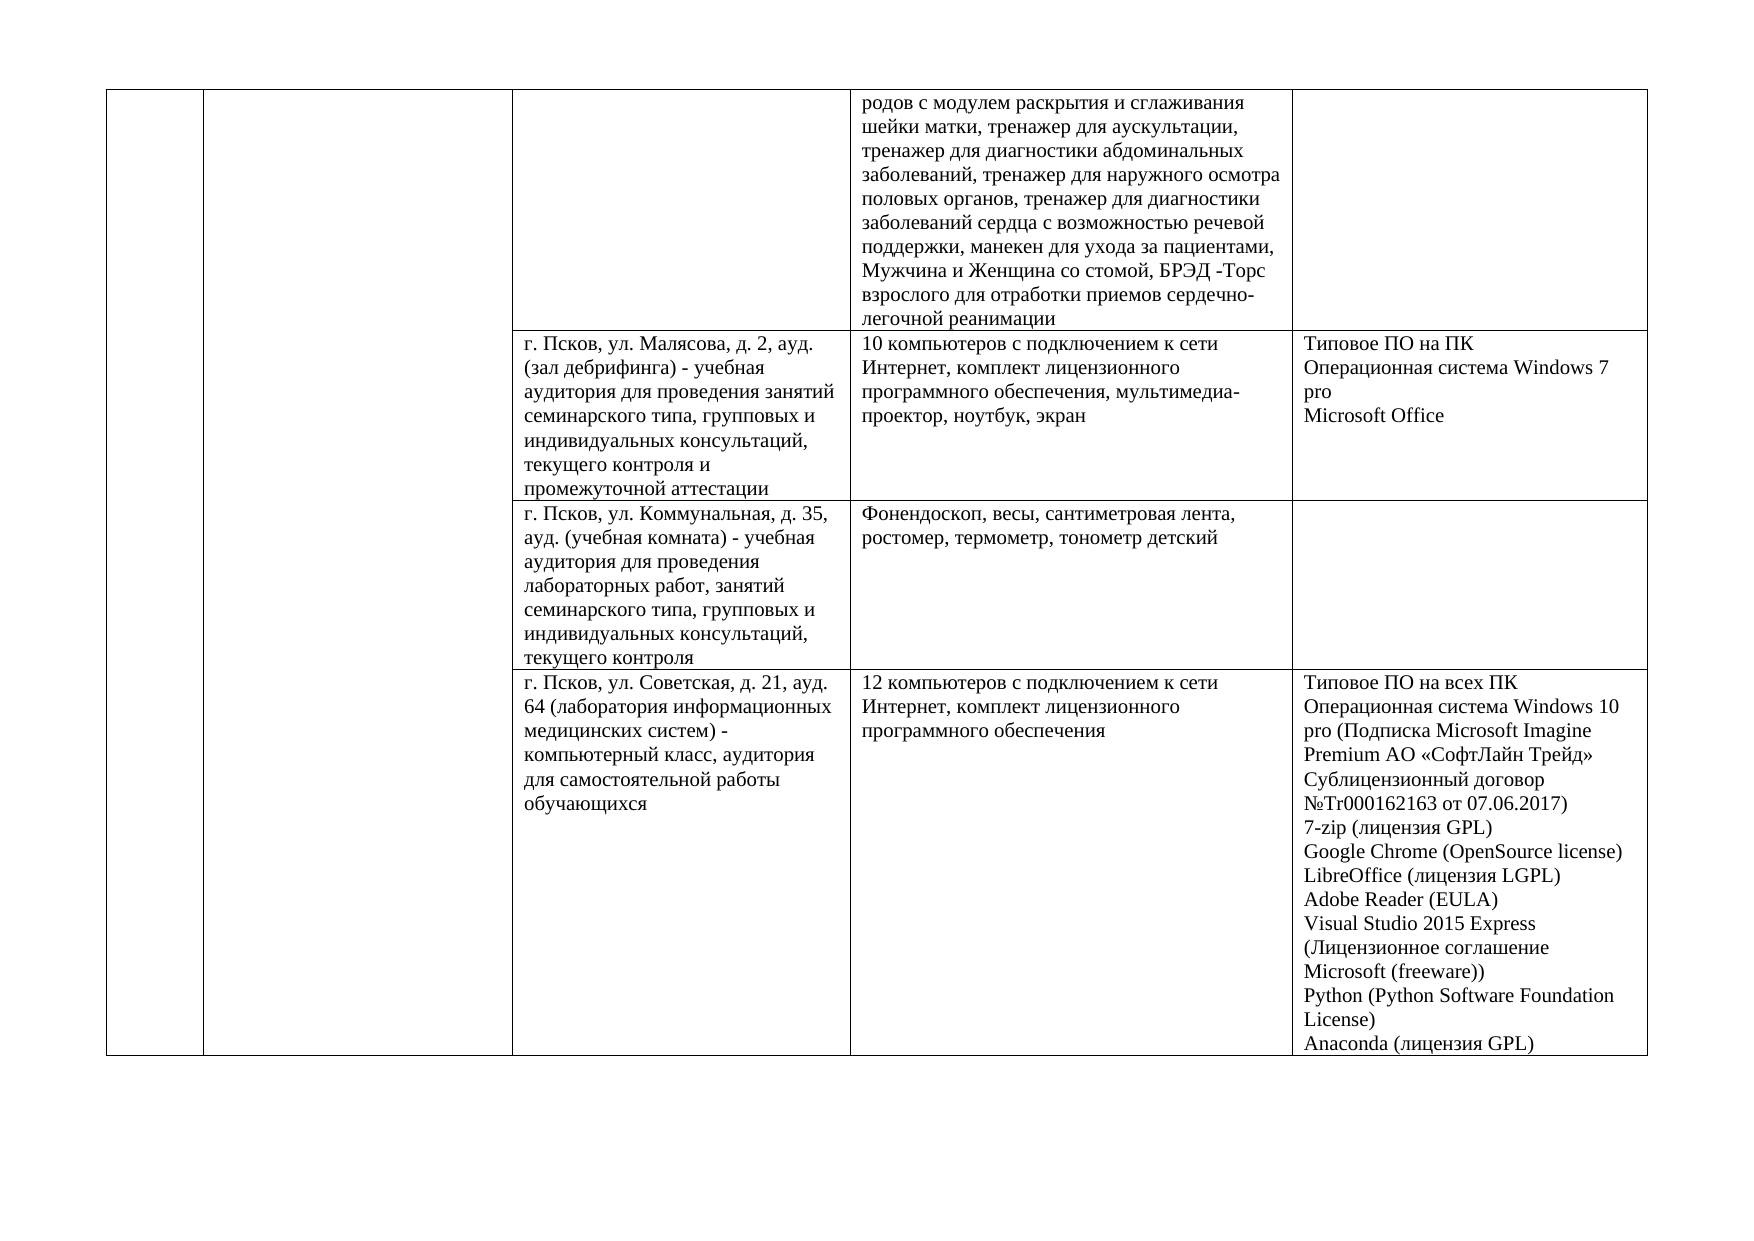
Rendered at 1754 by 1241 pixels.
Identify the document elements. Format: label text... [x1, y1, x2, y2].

table_cell 10 компьютеров с подключением к сети Интернет, комплект лицензионного программного обеспечения, мультимедиа-проектор, ноутбук, экран [851, 331, 1292, 500]
table_cell Фонендоскоп, весы, сантиметровая лента, ростомер, термометр, тонометр детский [851, 501, 1292, 669]
table_cell г. Псков, ул. Коммунальная, д. 35, ауд. (учебная комната) - учебная аудитория для проведения лабораторных работ, занятий семинарского типа, групповых и индивидуальных консультаций, текущего контроля [513, 501, 850, 669]
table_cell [1293, 90, 1647, 330]
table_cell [513, 670, 850, 1055]
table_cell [1293, 670, 1647, 1055]
table_cell [1293, 501, 1647, 669]
table_cell г. Псков, ул. Малясова, д. 2, ауд. (зал дебрифинга) - учебная аудитория для проведения занятий семинарского типа, групповых и индивидуальных консультаций, текущего контроля и промежуточной аттестации [513, 331, 850, 500]
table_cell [851, 670, 1292, 1055]
table_cell Типовое ПО на ПК Операционная система Windows 7 pro Microsoft Office [1293, 331, 1647, 500]
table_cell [851, 90, 1292, 330]
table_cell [513, 90, 850, 330]
